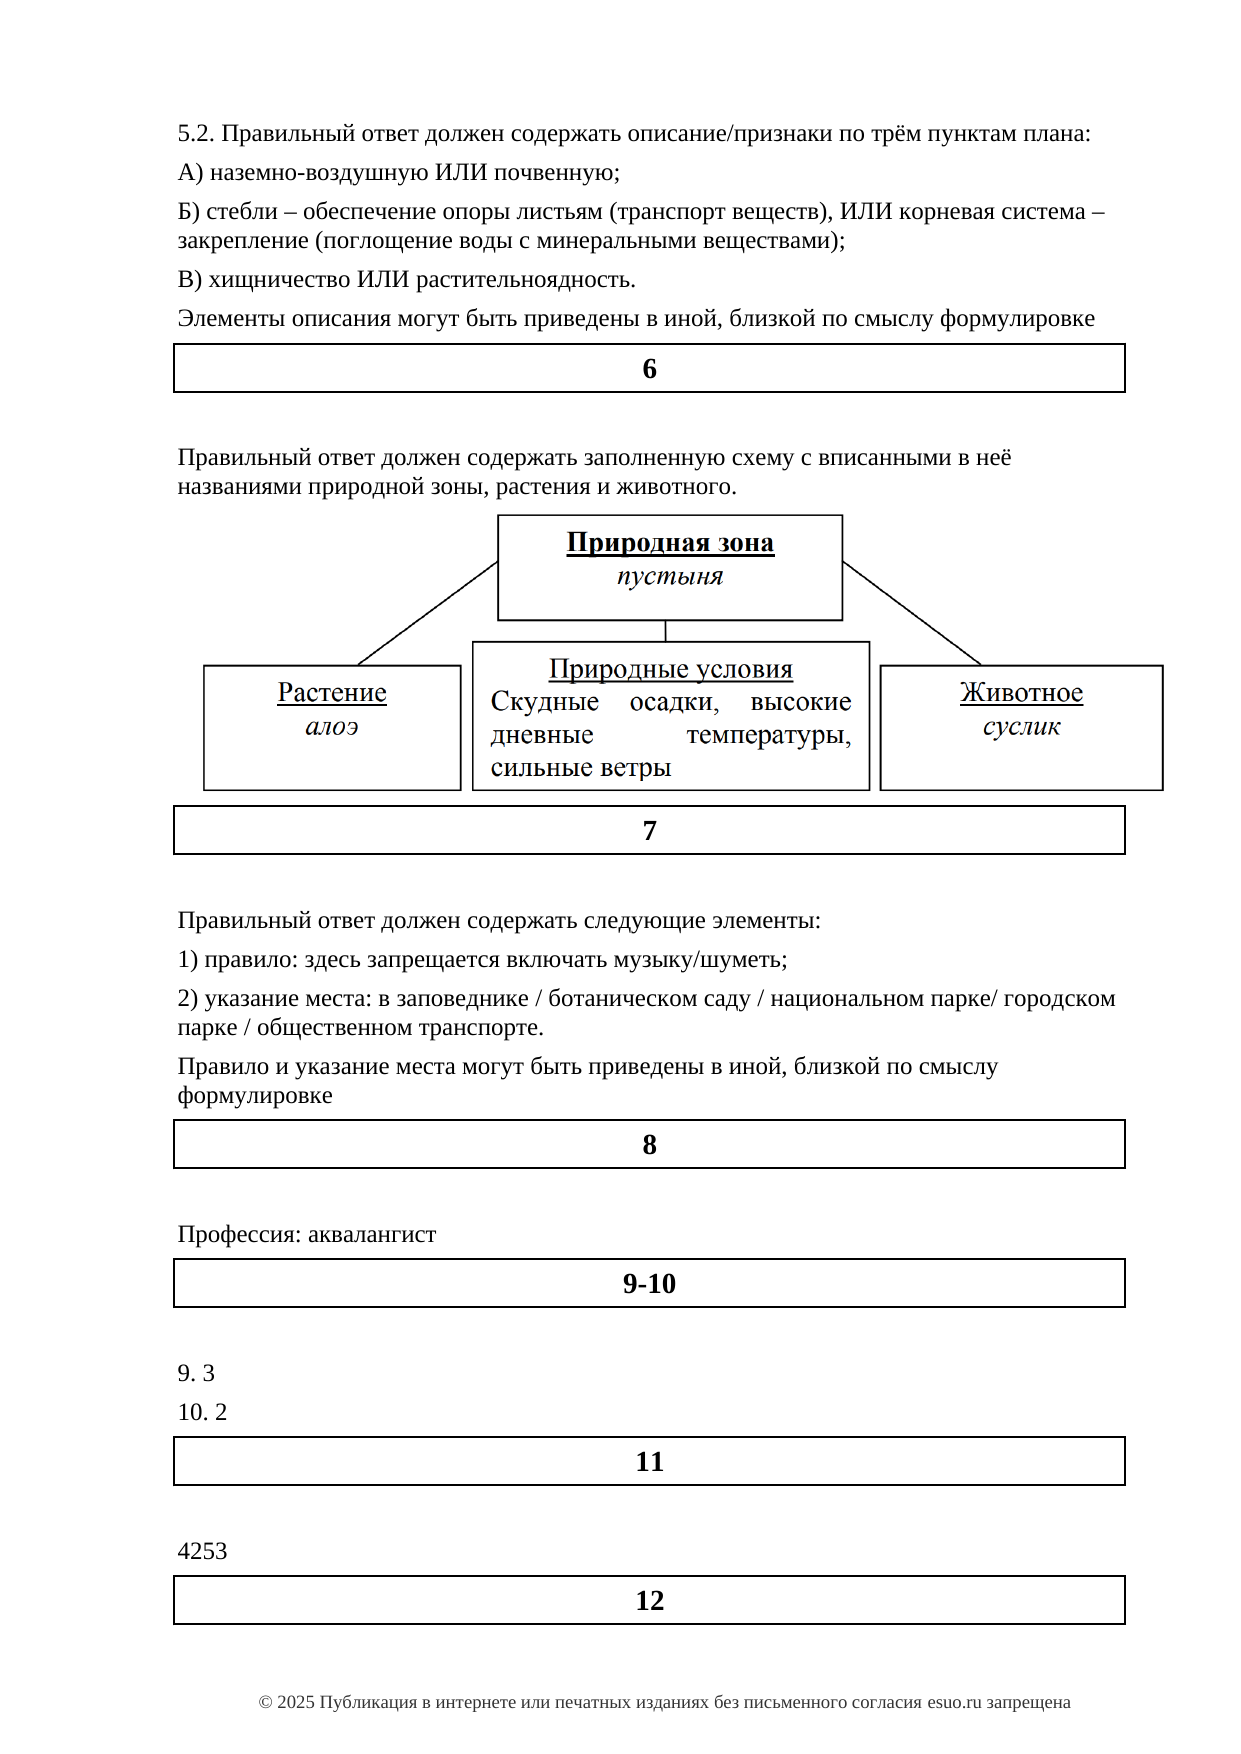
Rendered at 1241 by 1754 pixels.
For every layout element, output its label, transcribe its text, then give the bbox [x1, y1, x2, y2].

subtitle 12 [175, 1577, 1124, 1623]
subtitle 9-10 [175, 1260, 1124, 1306]
text В) хищничество ИЛИ растительноядность. [177, 264, 1122, 293]
text Элементы описания могут быть приведены в иной, близкой по смыслу формулировке [177, 303, 1122, 332]
text А) наземно-воздушную ИЛИ почвенную; [177, 157, 1122, 186]
subtitle 11 [175, 1438, 1124, 1484]
text 2) указание места: в заповеднике / ботаническом саду / национальном парке/ городском парке / общественном транспорте. [177, 983, 1122, 1041]
text Правило и указание места могут быть приведены в иной, близкой по смыслу формулировке [177, 1051, 1122, 1109]
text 4253 [177, 1536, 1122, 1565]
text Б) стебли – обеспечение опоры листьям (транспорт веществ), ИЛИ корневая система – закрепление (поглощение воды с минеральными веществами); [177, 196, 1122, 254]
text 1) правило: здесь запрещается включать музыку/шуметь; [177, 944, 1122, 973]
subtitle 6 [175, 345, 1124, 391]
text Профессия: аквалангист [177, 1219, 1122, 1248]
subtitle 7 [175, 807, 1124, 853]
subtitle 8 [175, 1121, 1124, 1167]
picture [196, 510, 1172, 795]
text Правильный ответ должен содержать заполненную схему с вписанными в неё названиями природной зоны, растения и животного. [177, 442, 1122, 500]
text 10. 2 [177, 1397, 1122, 1426]
text Правильный ответ должен содержать следующие элементы: [177, 905, 1122, 934]
text 9. 3 [177, 1358, 1122, 1387]
text 5.2. Правильный ответ должен содержать описание/признаки по трём пунктам плана: [177, 118, 1122, 147]
